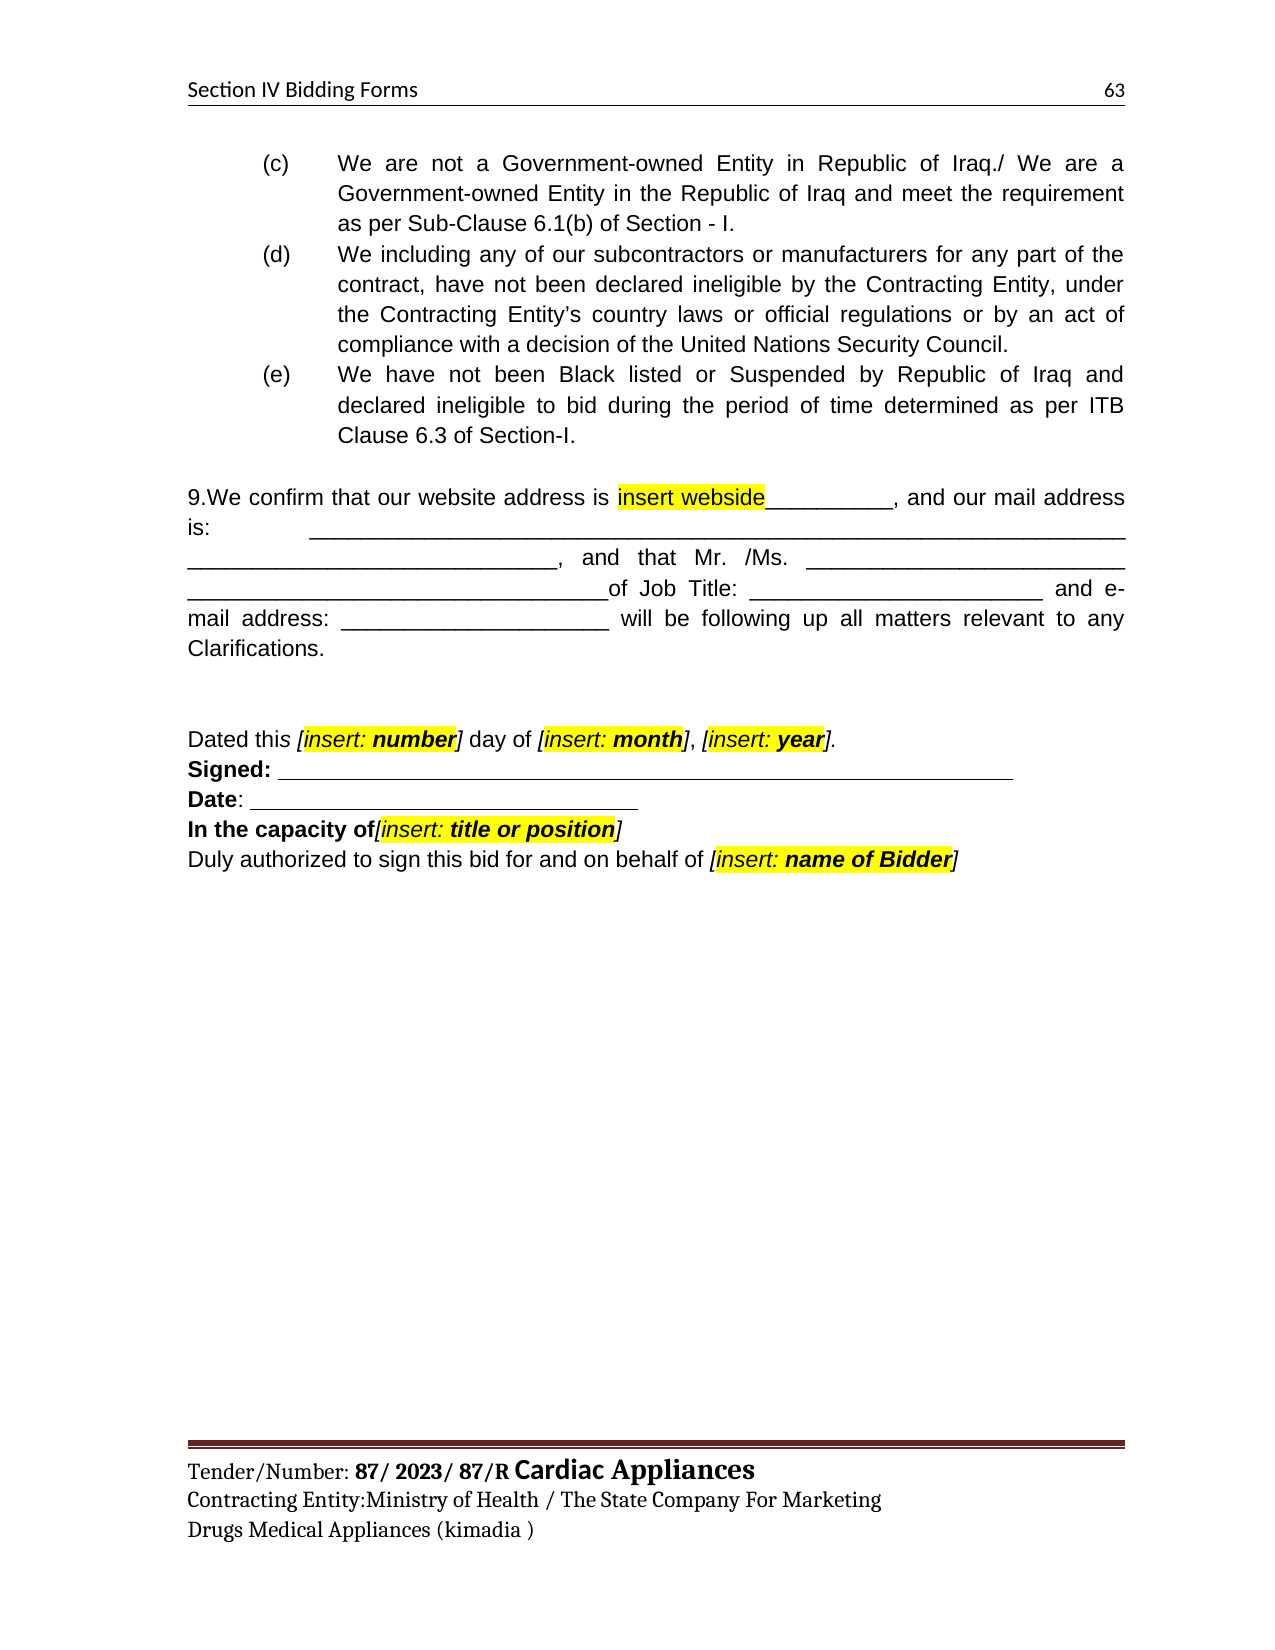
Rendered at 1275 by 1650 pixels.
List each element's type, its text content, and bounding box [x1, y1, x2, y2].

text 9.We confirm that our website address is insert webside__________, and our mail address is: ________________________________________________________________ _____________________________, and that Mr. /Ms. _________________________ _________________________________of Job Title: _______________________ and e-mail address: _____________________ will be following up all matters relevant to any Clarifications. [187, 484, 1125, 661]
text In the capacity of[insert: title or position] [615, 816, 1125, 843]
text (e) We have not been Black listed or Suspended by Republic of Iraq and declared ineligible to bid during the period of time determined as per ITB Clause 6.3 of Section-I. [262, 361, 1125, 448]
text Signed: [187, 756, 1125, 782]
text Date: [187, 786, 1125, 812]
text Duly authorized to sign this bid for and on behalf of [insert: name of Bidder] [187, 846, 716, 873]
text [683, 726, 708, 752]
text (d) We including any of our subcontractors or manufacturers for any part of the contract, have not been declared ineligible by the Contracting Entity, under the Contracting Entity’s country laws or official regulations or by an act of compliance with a decision of the United Nations Security Council. [262, 241, 1125, 358]
text In the capacity of[insert: title or position] [187, 816, 381, 843]
text Dated this [insert: number] day of [insert: month], [insert: year]. [824, 726, 1125, 752]
text (c) We are not a Government-owned Entity in Republic of Iraq./ We are a Government-owned Entity in the Republic of Iraq and meet the requirement as per Sub-Clause 6.1(b) of Section - I. [262, 150, 1125, 237]
